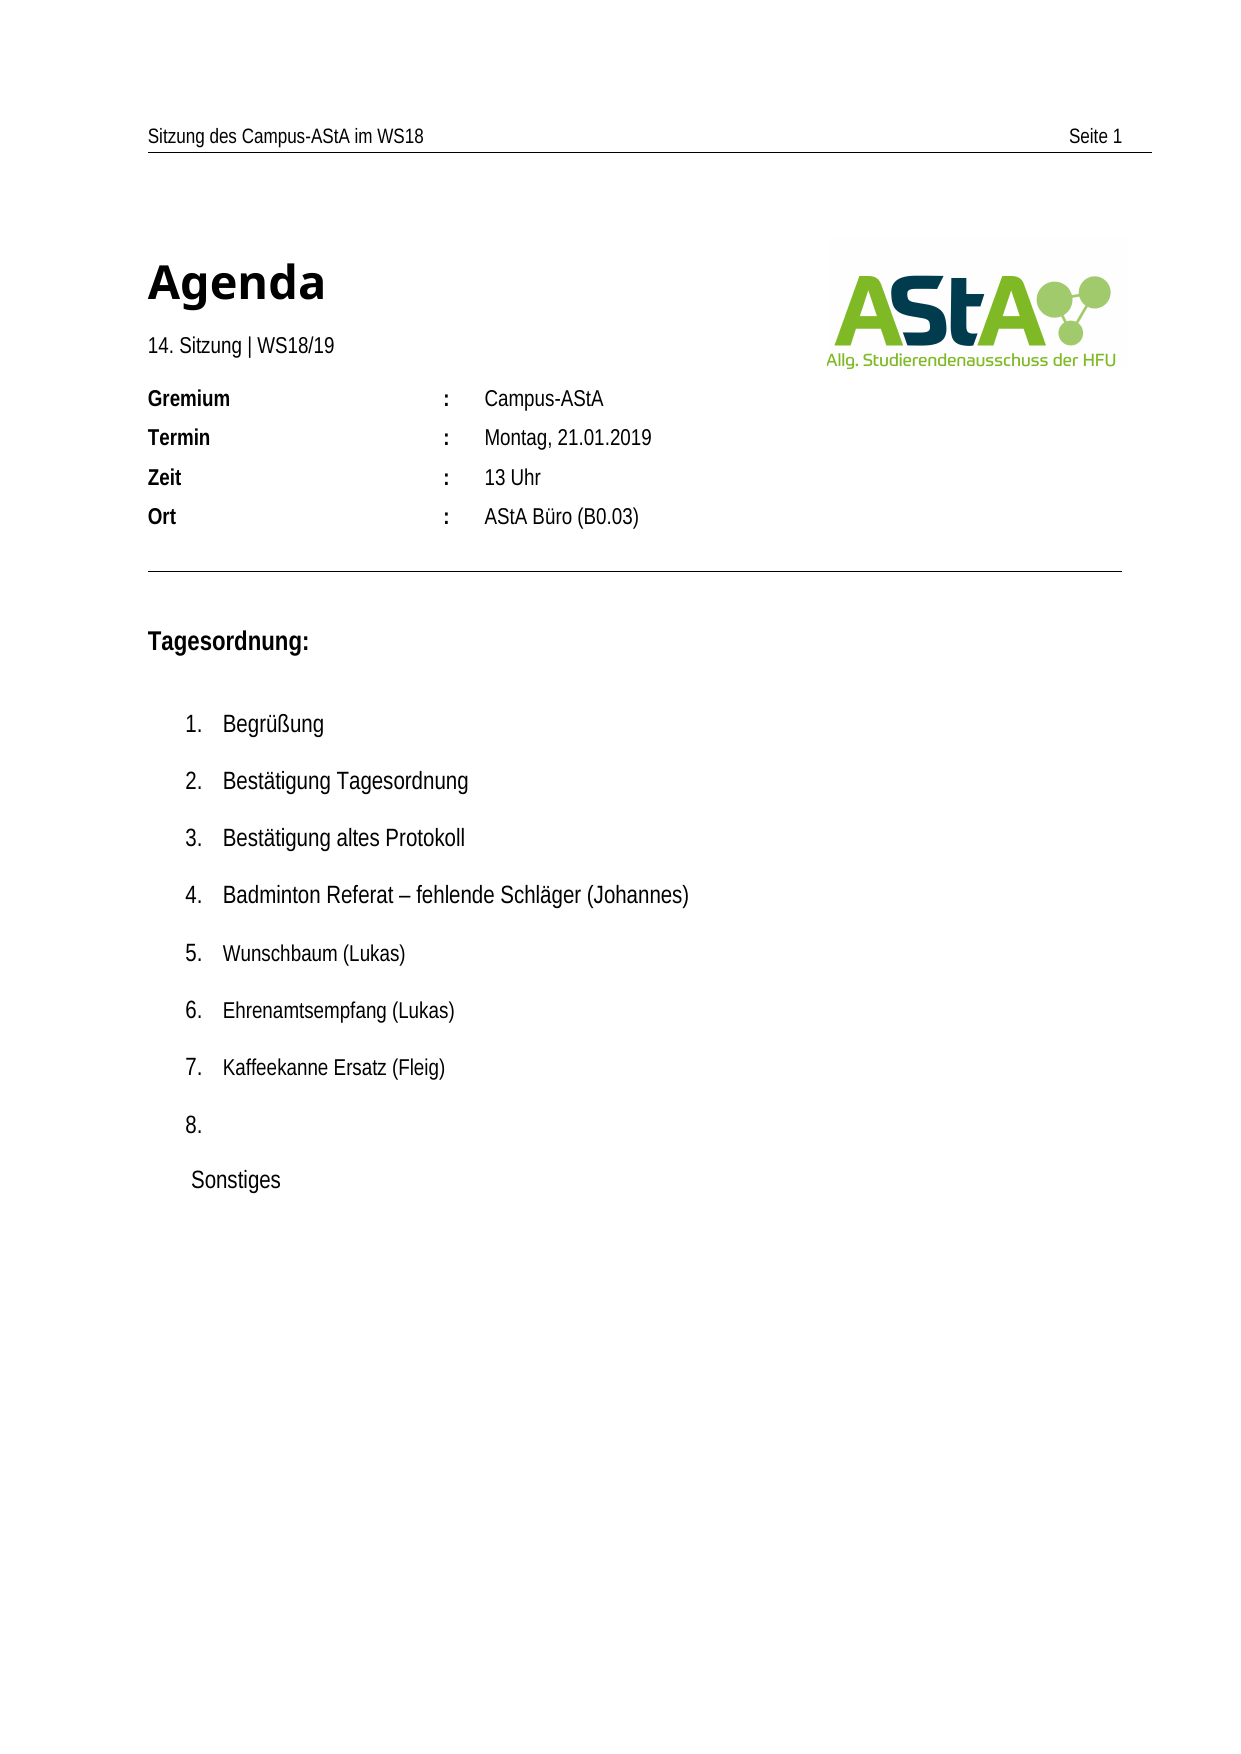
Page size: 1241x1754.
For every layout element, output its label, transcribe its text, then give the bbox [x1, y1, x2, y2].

list Ehrenamtsempfang (Lukas) [185, 995, 1122, 1024]
list Bestätigung altes Protokoll [185, 823, 1122, 852]
text Tagesordnung: [148, 625, 1122, 656]
list Badminton Referat – fehlende Schläger (Johannes) [185, 881, 1122, 909]
list Wunschbaum (Lukas) [185, 938, 1122, 966]
list Bestätigung Tagesordnung [185, 766, 1122, 794]
text Termin : Montag, 21.01.2019 [148, 424, 1122, 451]
list Kaffeekanne Ersatz (Fleig) [185, 1052, 1122, 1081]
text Zeit : 13 Uhr [148, 464, 1122, 490]
list Begrüßung [185, 709, 1122, 737]
text Sonstiges [185, 1165, 1122, 1193]
text 14. Sitzung | WS18/19 [148, 332, 826, 358]
picture [826, 238, 1129, 369]
text Agenda [148, 249, 826, 313]
text Ort : AStA Büro (B0.03) [148, 503, 1122, 530]
text Gremium : Campus-AStA [148, 385, 1122, 411]
